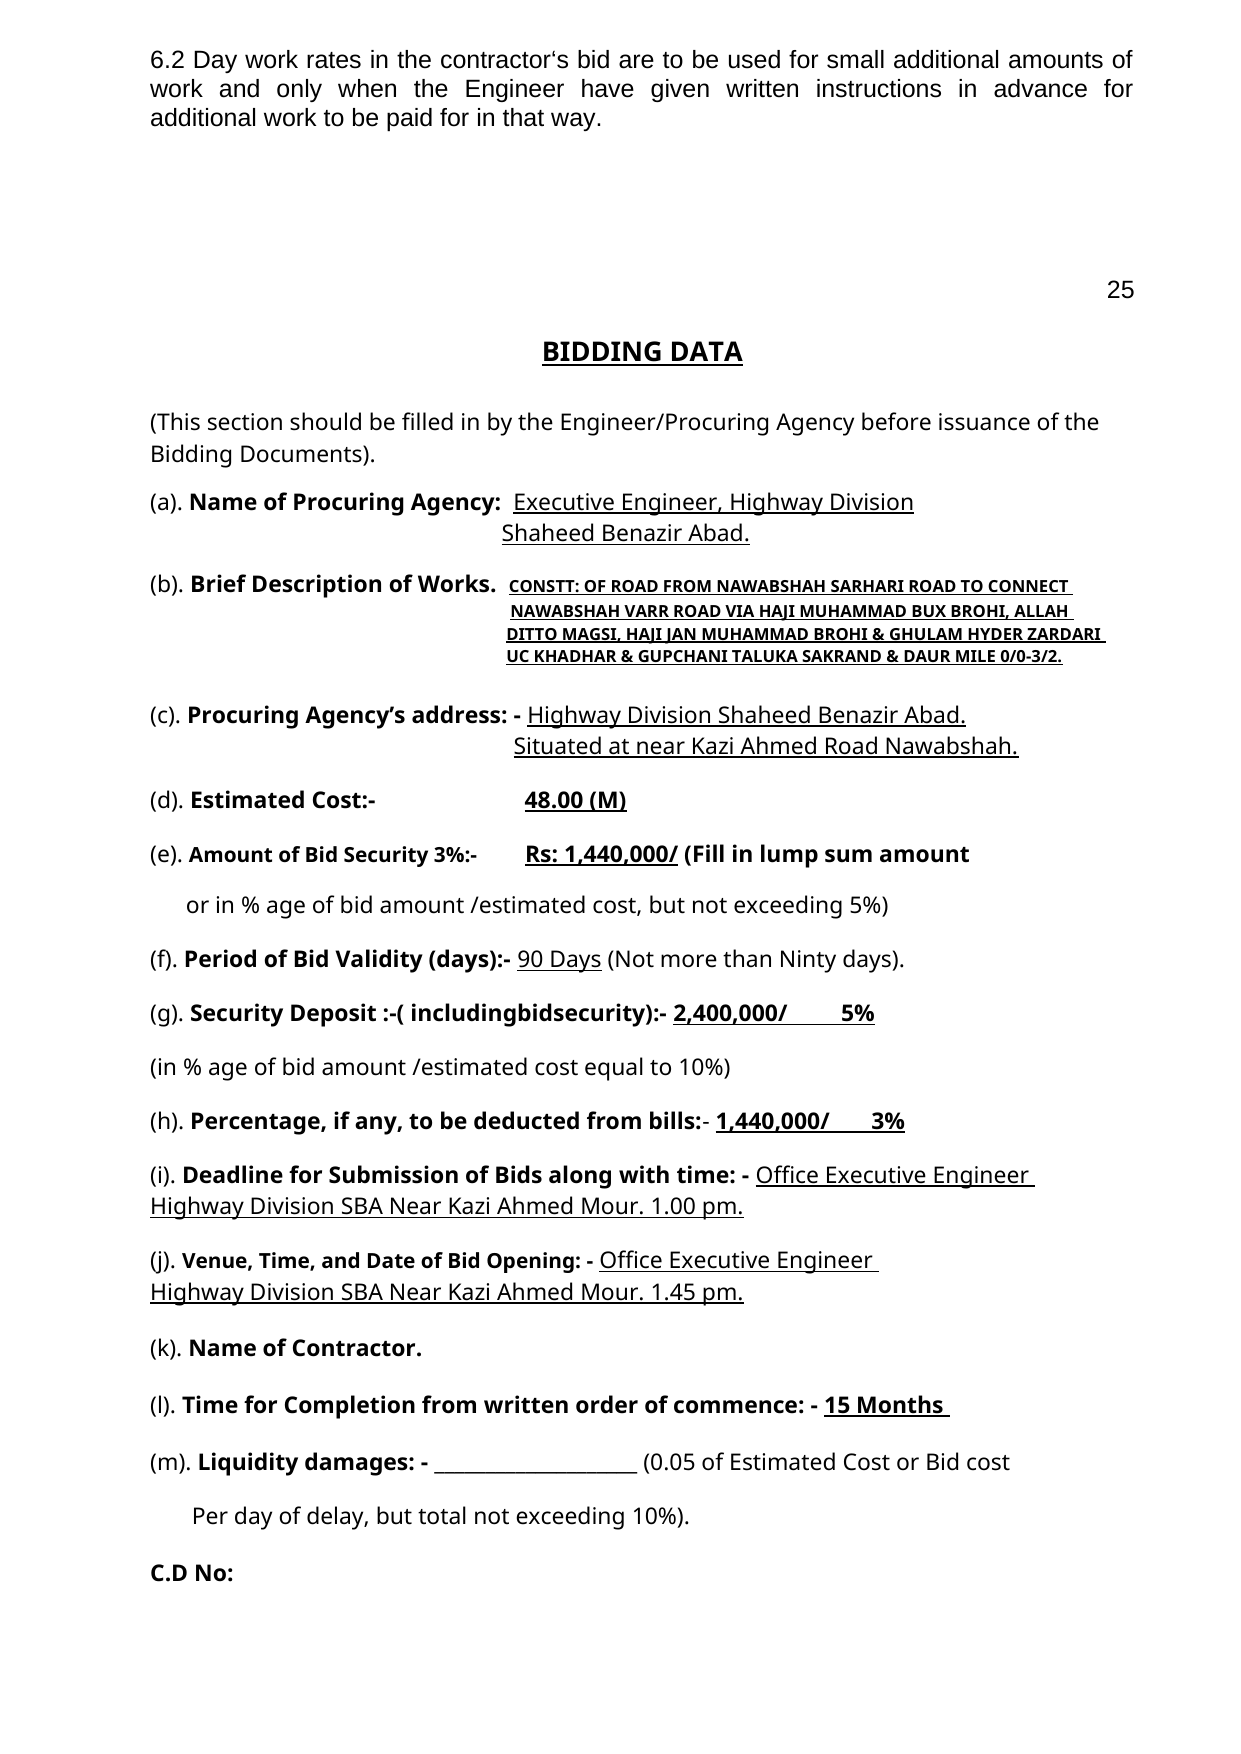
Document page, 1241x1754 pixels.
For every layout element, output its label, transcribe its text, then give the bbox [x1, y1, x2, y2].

text or in % age of bid amount /estimated cost, but not exceeding 5%) [150, 889, 1134, 920]
text C.D No: [150, 1556, 1134, 1588]
text (g). Security Deposit :-( includingbidsecurity):- 2,400,000/ 5% [150, 997, 1134, 1028]
text (l). Time for Completion from written order of commence: - 15 Months [150, 1389, 1134, 1420]
text (j). Venue, Time, and Date of Bid Opening: - Office Executive Engineer [150, 1244, 1134, 1275]
text (f). Period of Bid Validity (days):- 90 Days (Not more than Ninty days). [150, 943, 1134, 974]
text Situated at near Nawabshah. [150, 730, 1134, 761]
text (c). Procuring Agency’s address: - Highway Division Shaheed Benazir Abad. [150, 699, 1134, 730]
text (a). Name of Procuring Agency: Executive Engineer, Highway Division [150, 486, 1134, 517]
text Shaheed Benazir Abad. [150, 517, 1134, 548]
text (k). Name of Contractor. [150, 1332, 1134, 1363]
text (b). Brief Description of Works. CONSTT: OF ROAD FROM NAWABSHAH SARHARI ROAD TO CONNECT [150, 568, 1134, 599]
text Highway Division SBA Near Kazi Ahmed Mour. 1.00 pm. [150, 1190, 1134, 1221]
text Per day of delay, but total not exceeding 10%). [150, 1500, 1134, 1531]
text BIDDING DATA [150, 332, 1134, 369]
text (This section should be filled in by the Engineer/Procuring Agency before issuance of the Bidding Documents). [150, 406, 1134, 469]
text NAWABSHAH VARR ROAD VIA HAJI MUHAMMAD BUX BROHI, ALLAH [150, 599, 1134, 622]
text (e). Amount of Bid Security 3%:- Rs: 1,440,000/ (Fill in lump sum amount [150, 838, 1134, 869]
text (d). Estimated Cost:- 48.00 (M) [150, 784, 1134, 815]
text (i). Deadline for Submission of Bids along with time: - Office Executive Engineer [150, 1159, 1134, 1190]
text UC KHADHAR & GUPCHANI TALUKA SAKRAND & DAUR MILE 0/0-3/2. [150, 645, 1134, 668]
text (m). Liquidity damages: - ____________________ (0.05 of Estimated Cost or Bid cost [150, 1446, 1134, 1477]
text 25 [150, 275, 1134, 304]
text 6.2 Day work rates in the contractor‘s bid are to be used for small additional amounts of work and only when the Engineer have given written instructions in advance for additional work to be paid for in that way. [150, 45, 1134, 131]
text (in % age of bid amount /estimated cost equal to 10%) [150, 1051, 1134, 1082]
text DITTO MAGSI, HAJI JAN MUHAMMAD BROHI & GHULAM HYDER ZARDARI [150, 622, 1134, 645]
text (h). Percentage, if any, to be deducted from bills:- 1,440,000/ 3% [150, 1105, 1134, 1136]
text Highway Division SBA Near Kazi Ahmed Mour. 1.45 pm. [150, 1275, 1134, 1307]
